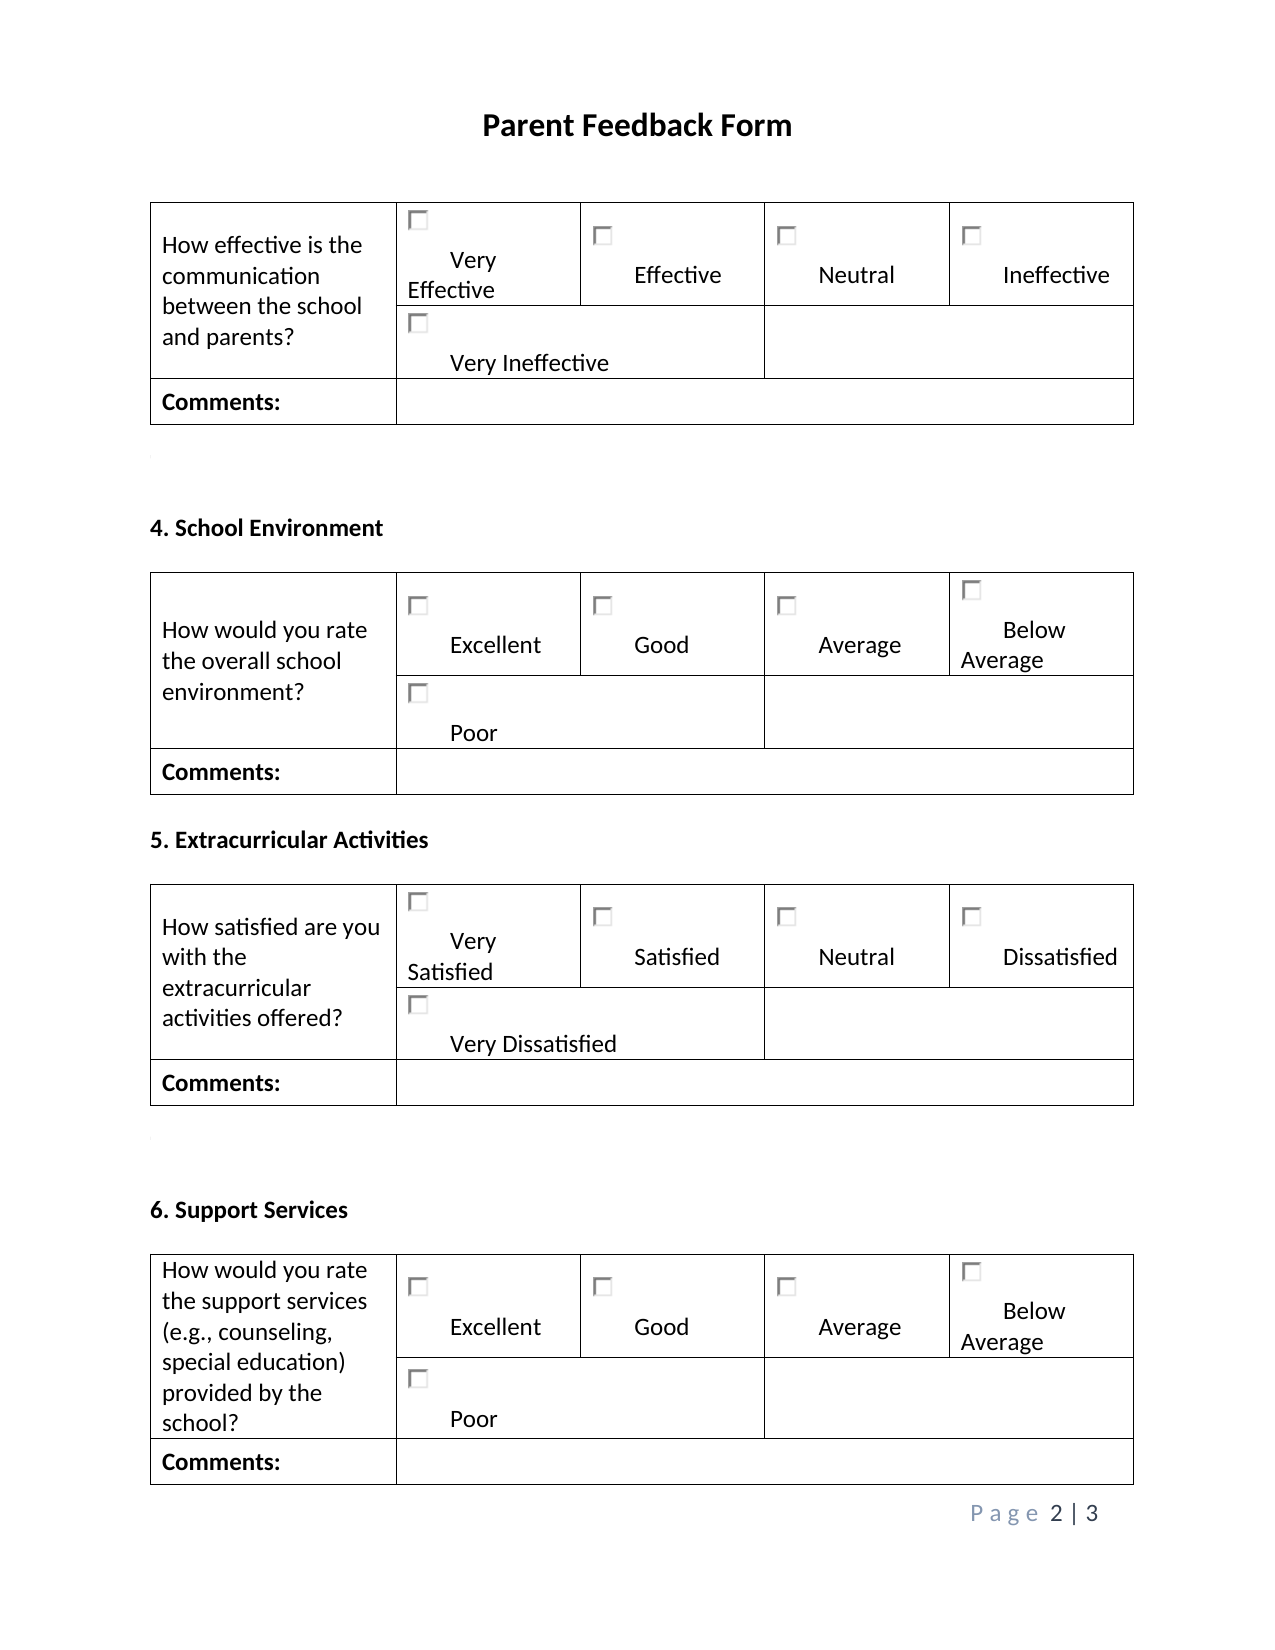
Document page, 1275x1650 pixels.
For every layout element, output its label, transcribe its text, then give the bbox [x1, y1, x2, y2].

table_header Excellent [397, 1255, 580, 1357]
table_cell Poor [397, 1358, 764, 1438]
table_header Ineffective [950, 203, 1133, 305]
table_header Neutral [765, 885, 949, 987]
table_cell [765, 676, 1133, 748]
table_cell Comments: [151, 379, 396, 424]
table_cell [397, 749, 1133, 794]
table_header How would you rate the overall school environment? [151, 573, 396, 748]
table_cell Very Dissatisfied [397, 988, 764, 1059]
table_header How satisfied are you with the extracurricular activities offered? [151, 885, 396, 1059]
table_cell [397, 379, 1133, 424]
table_cell Comments: [151, 1060, 396, 1105]
table_header Good [581, 573, 764, 675]
table_cell Comments: [151, 749, 396, 794]
table_cell Very Ineffective [397, 306, 764, 378]
table_header Average [765, 573, 949, 675]
table_header Neutral [765, 203, 949, 305]
table_header Below Average [950, 573, 1133, 675]
table_header Average [765, 1255, 949, 1357]
table_cell [397, 1060, 1133, 1105]
table_header Good [581, 1255, 764, 1357]
table_header Very Effective [397, 203, 580, 305]
table_cell Comments: [151, 1439, 396, 1484]
table_header Very Satisfied [397, 885, 580, 987]
table_header How would you rate the support services (e.g., counseling, special education) provided by the school? [151, 1255, 396, 1438]
table_header How effective is the communication between the school and parents? [151, 203, 396, 378]
table_cell [397, 1439, 1133, 1484]
table_header Dissatisfied [950, 885, 1133, 987]
text 4. School Environment [150, 512, 1125, 543]
table_cell Poor [397, 676, 764, 748]
table_cell [765, 988, 1133, 1059]
table_header Effective [581, 203, 764, 305]
table_header Satisfied [581, 885, 764, 987]
table_header Excellent [397, 573, 580, 675]
table_cell [765, 1358, 1133, 1438]
table_cell [765, 306, 1133, 378]
text 6. Support Services [150, 1194, 1125, 1224]
text 5. Extracurricular Activities [150, 824, 1125, 854]
table_header Below Average [950, 1255, 1133, 1357]
